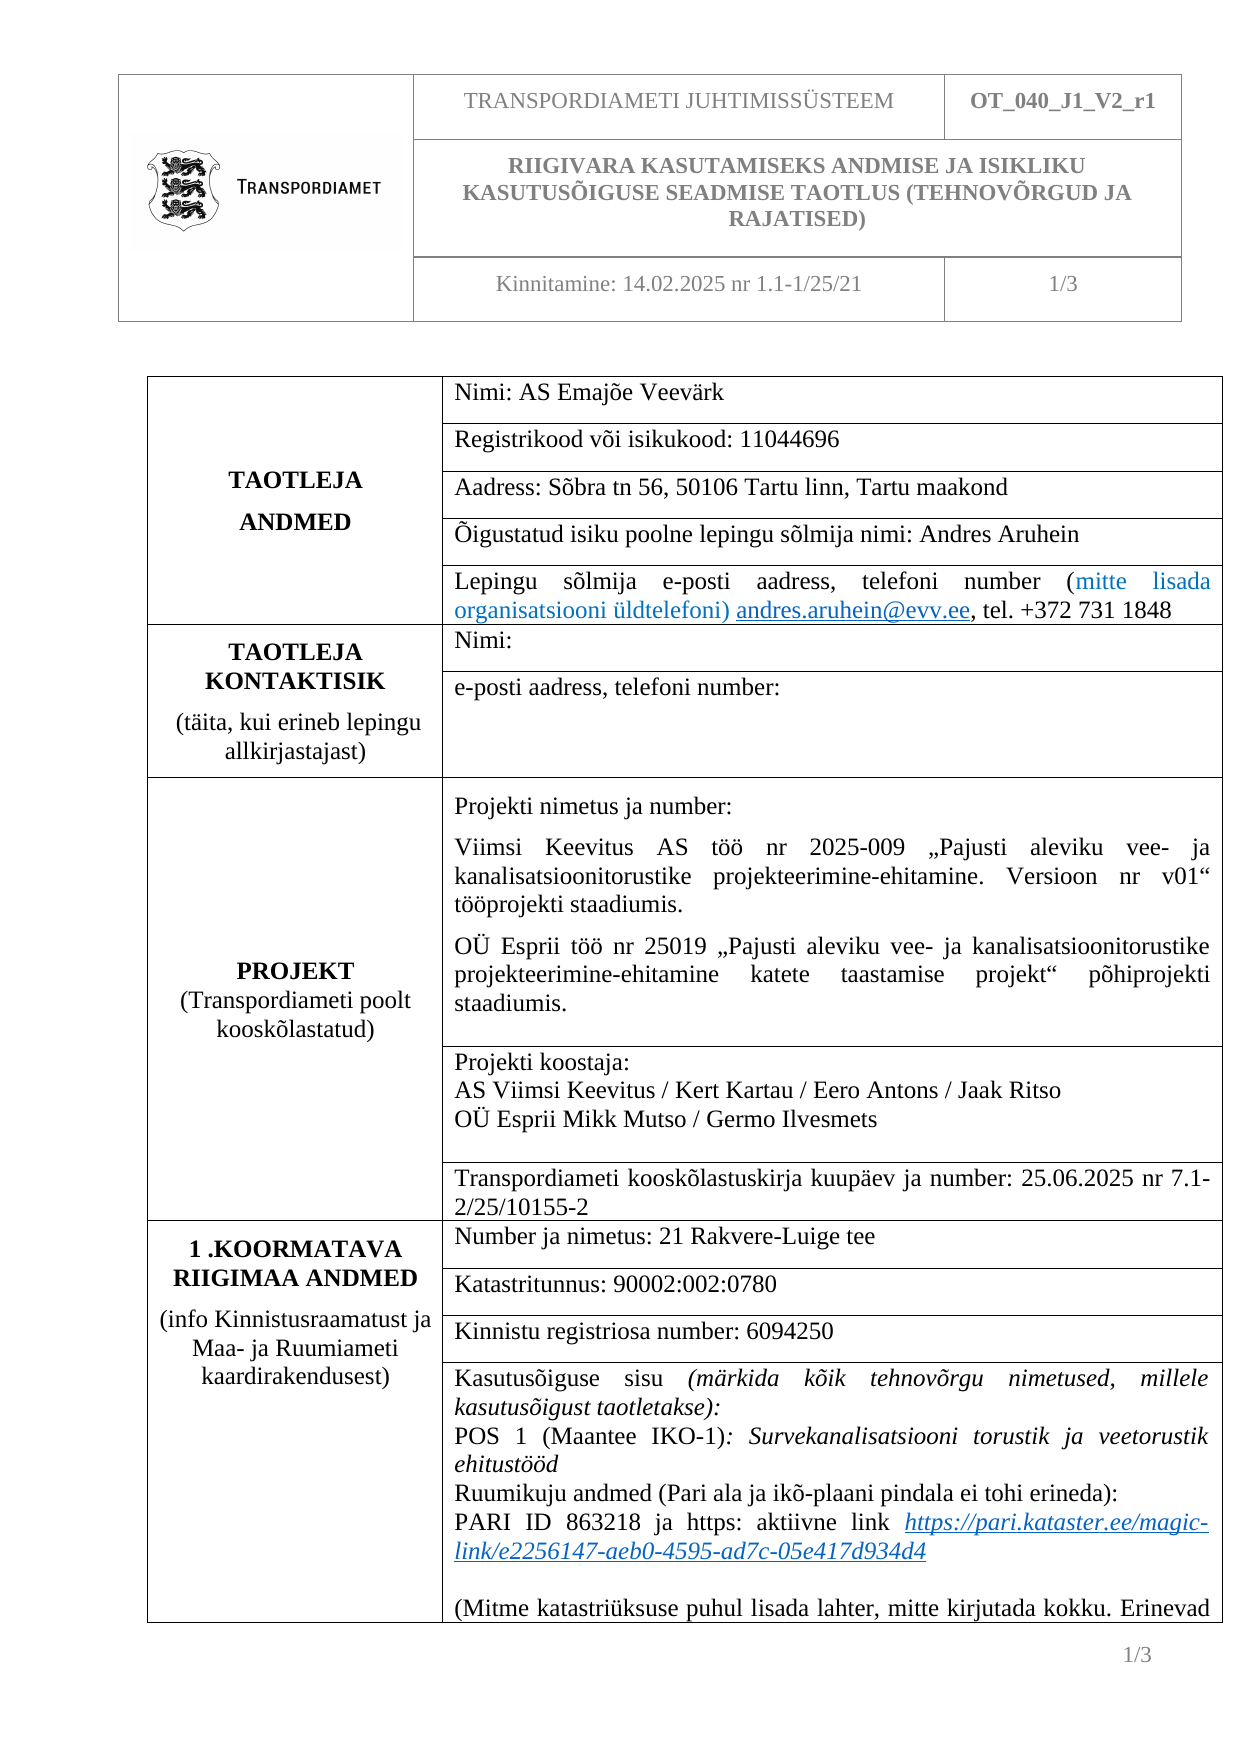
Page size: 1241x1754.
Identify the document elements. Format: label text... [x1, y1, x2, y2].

table_cell 1 .KOORMATAVA RIIGIMAA ANDMED (info Kinnistusraamatust ja Maa- ja Ruumiameti kaardirakendusest) [148, 1221, 442, 1622]
table_cell Projekti nimetus ja number: Viimsi Keevitus AS töö nr 2025-009 „Pajusti aleviku vee- ja kanalisatsioonitorustike projekteerimine-ehitamine. Versioon nr v01“ tööprojekti staadiumis. OÜ Esprii töö nr 25019 „Pajusti aleviku vee- ja kanalisatsioonitorustike projekteerimine-ehitamine katete taastamise projekt“ põhiprojekti staadiumis. [443, 778, 1222, 1046]
table_cell Nimi: [443, 625, 1222, 671]
table_header Nimi: AS Emajõe Veevärk [443, 377, 1222, 423]
picture [129, 132, 402, 251]
table_header TAOTLEJA ANDMED [148, 377, 442, 624]
table_cell Registrikood või isikukood: 11044696 [443, 424, 1222, 471]
table_cell e-posti aadress, telefoni number: [443, 672, 1222, 777]
table_cell Transpordiameti kooskõlastuskirja kuupäev ja number: 25.06.2025 nr 7.1-2/25/10155-2 [443, 1163, 1222, 1220]
table_cell Õigustatud isiku poolne lepingu sõlmija nimi: Andres Aruhein [443, 519, 1222, 565]
table_cell Kinnistu registriosa number: 6094250 [443, 1316, 1222, 1362]
table_cell Aadress: Sõbra tn 56, 50106 Tartu linn, Tartu maakond [443, 472, 1222, 518]
table_cell Projekti koostaja: AS Viimsi Keevitus / Kert Kartau / Eero Antons / Jaak Ritso OÜ Esprii Mikk Mutso / Germo Ilvesmets [443, 1047, 1222, 1162]
table_cell Number ja nimetus: 21 Rakvere-Luige tee [443, 1221, 1222, 1268]
table_cell Lepingu sõlmija e-posti aadress, telefoni number (mitte lisada organisatsiooni üldtelefoni) andres.aruhein@evv.ee, tel. +372 731 1848 [443, 566, 1222, 624]
table_cell Katastritunnus: 90002:002:0780 [443, 1269, 1222, 1315]
table_cell PROJEKT (Transpordiameti poolt kooskõlastatud) [148, 778, 442, 1220]
table_cell TAOTLEJA KONTAKTISIK (täita, kui erineb lepingu allkirjastajast) [148, 625, 442, 777]
